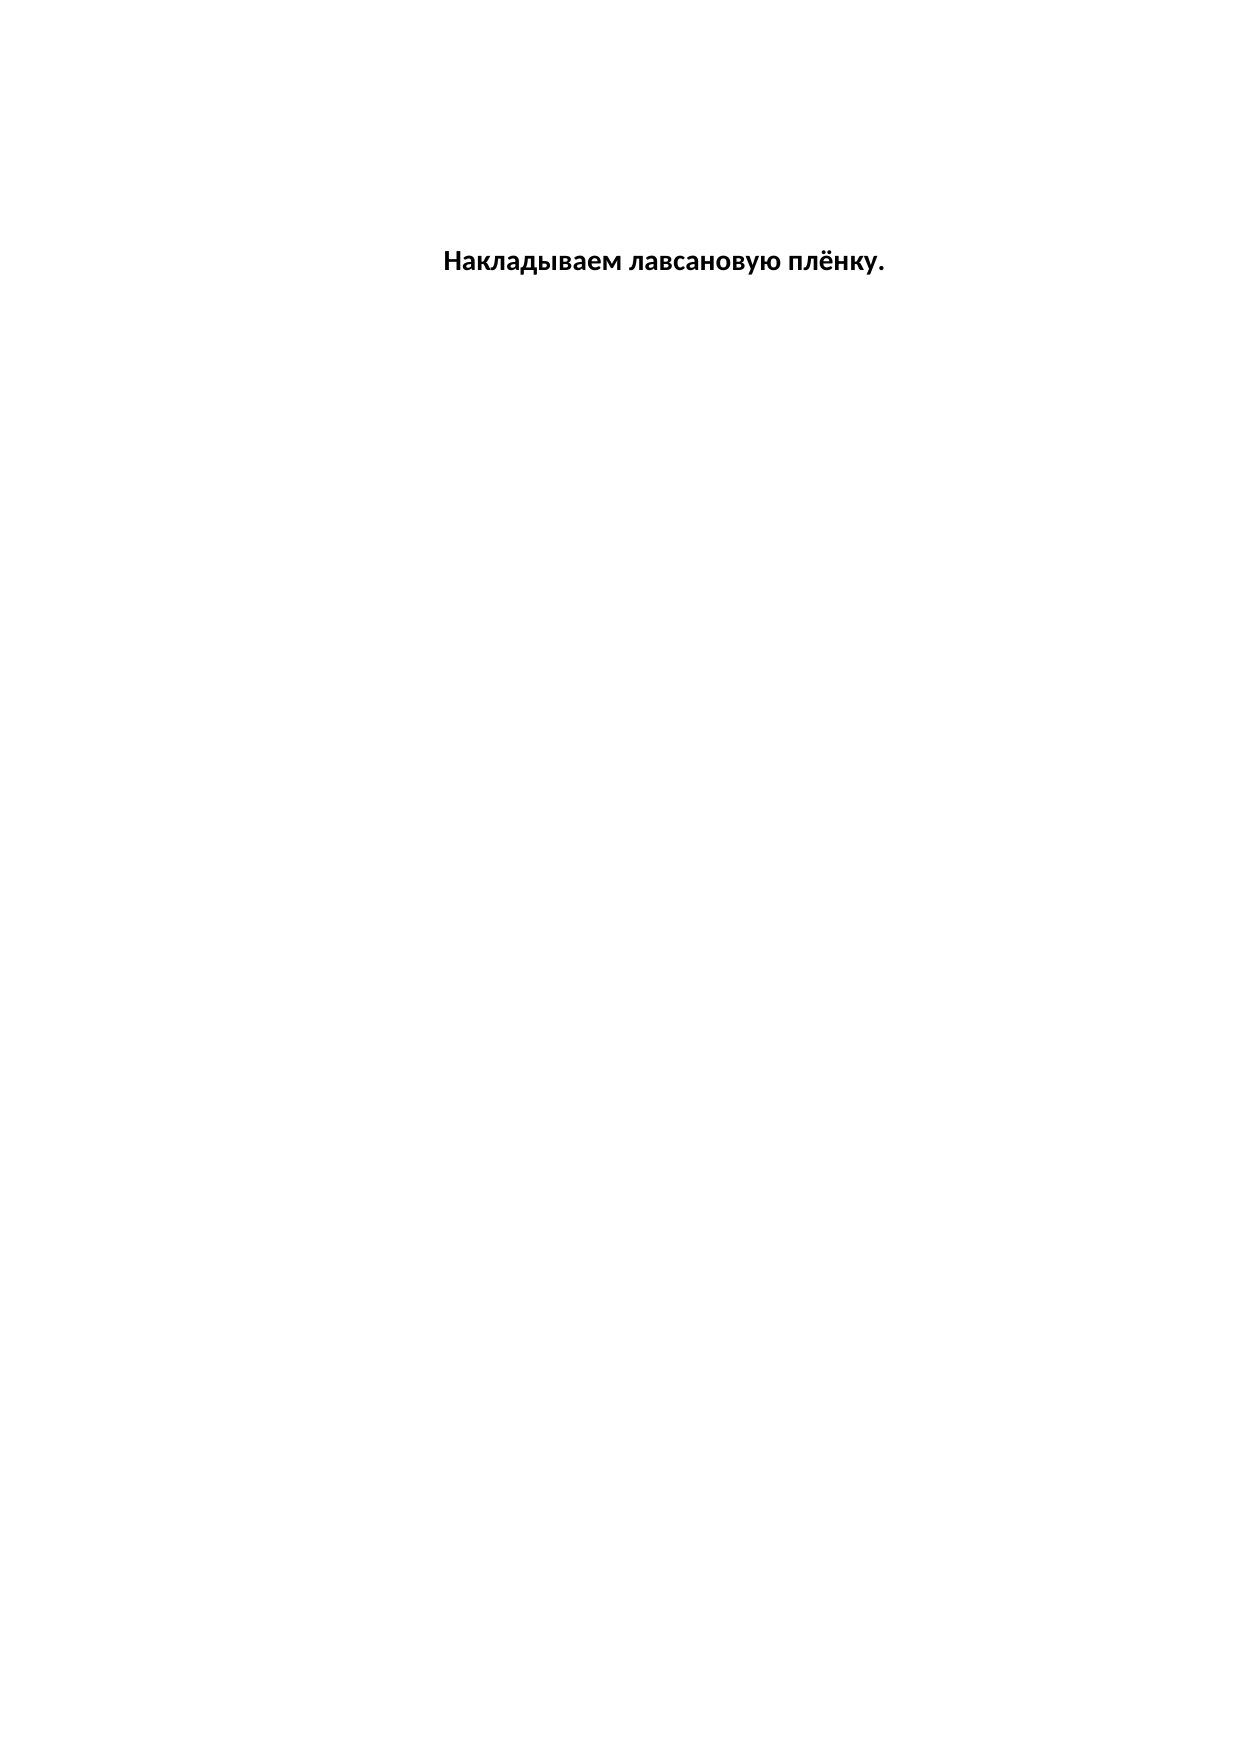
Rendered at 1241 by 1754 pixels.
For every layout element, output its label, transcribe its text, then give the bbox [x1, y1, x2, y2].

text Накладываем лавсановую плёнку. [177, 242, 1152, 277]
